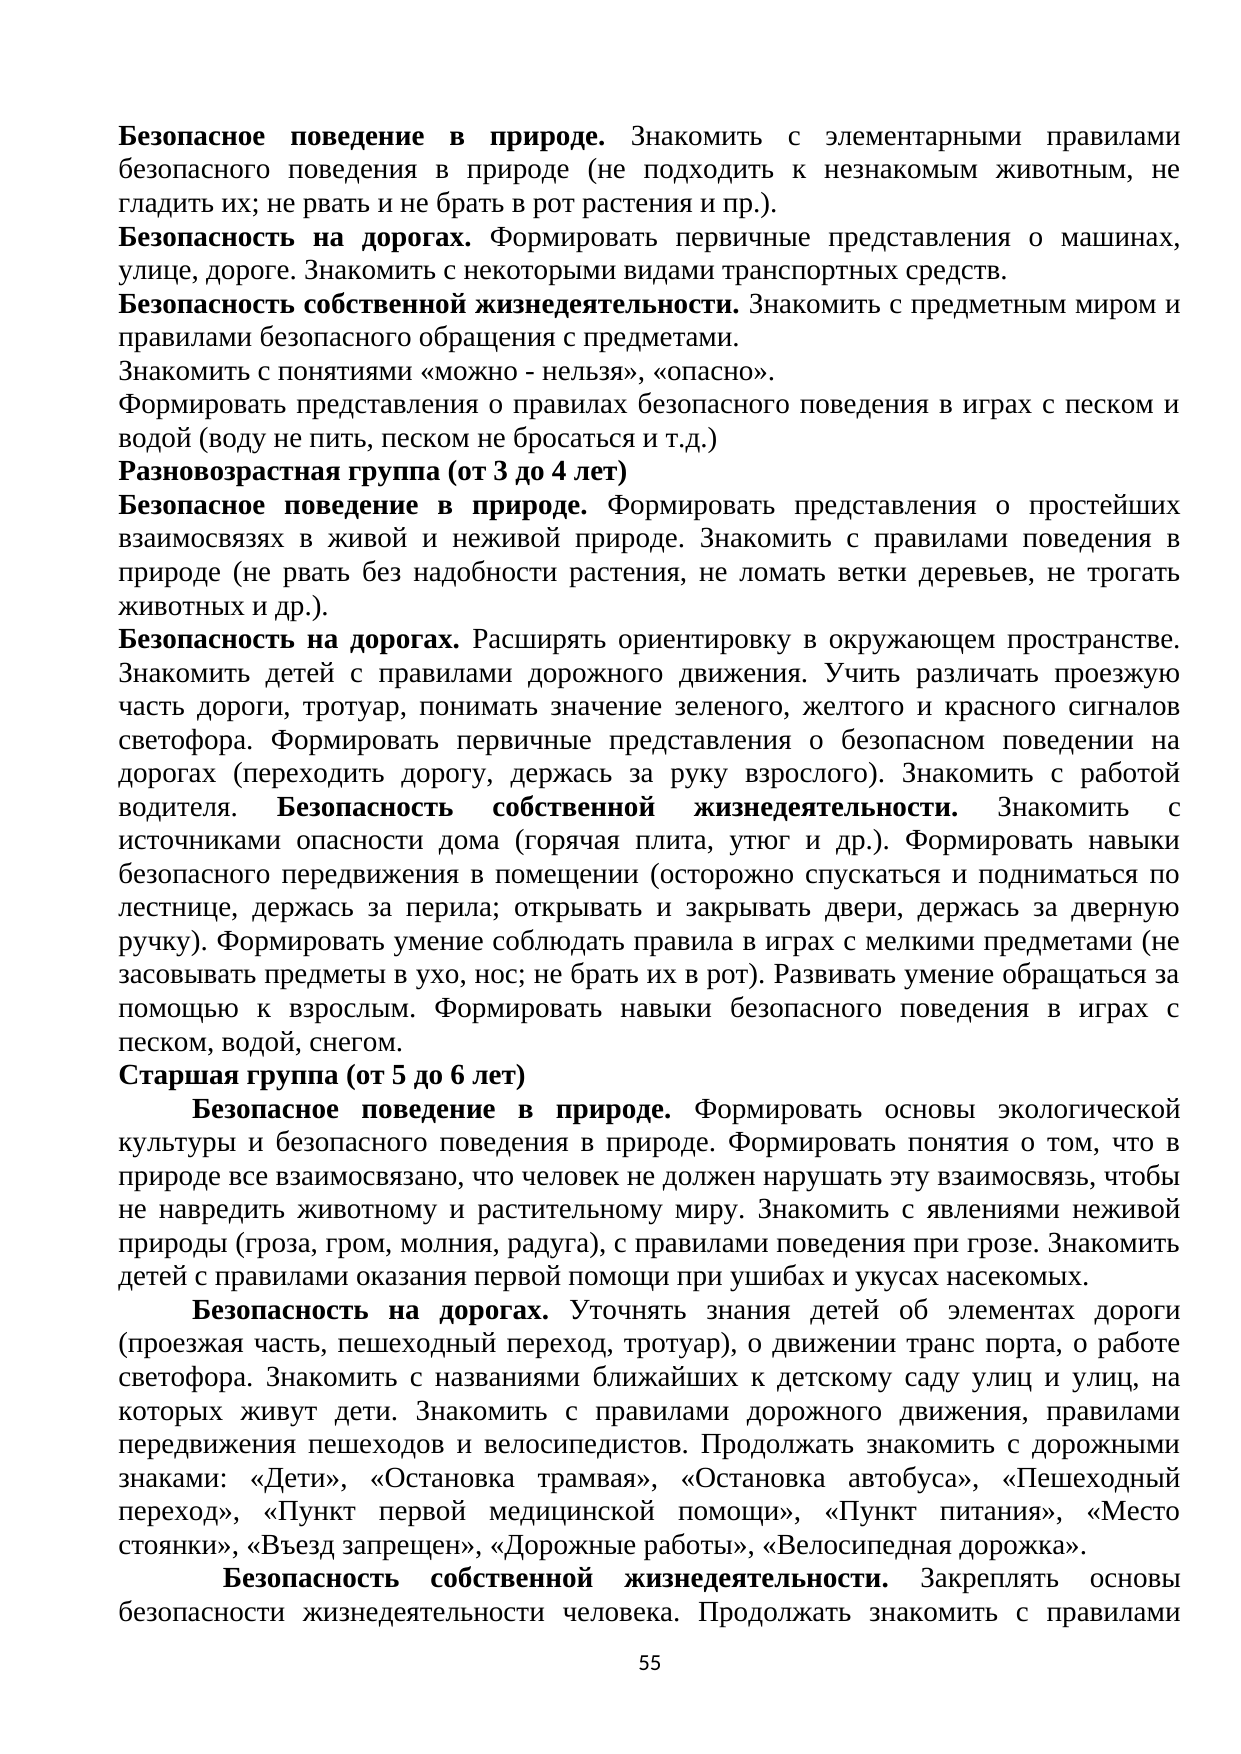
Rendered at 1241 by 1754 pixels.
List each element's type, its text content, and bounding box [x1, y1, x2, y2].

text Безопасность собственной жизнедеятельности. Знакомить с предметным миром и правилами безопасного обращения с предметами. [118, 286, 1181, 353]
text Безопасное поведение в природе. Знакомить с элементарными правилами безопасного поведения в природе (не подходить к незнакомым животным, не гладить их; не рвать и не брать в рот растения и пр.). [118, 118, 1181, 219]
text Старшая группа (от 5 до 6 лет) [118, 1057, 1181, 1091]
text Безопасное поведение в природе. Формировать основы экологической культуры и безопасного поведения в природе. Формировать понятия о том, что в природе все взаимосвязано, что человек не должен нарушать эту взаимосвязь, чтобы не навредить животному и растительному миру. Знакомить с явлениями неживой природы (гроза, гром, молния, радуга), с правилами поведения при грозе. Знакомить детей с правилами оказания первой помощи при ушибах и укусах насекомых. [118, 1091, 1181, 1292]
text Формировать представления о правилах безопасного поведения в играх с песком и водой (воду не пить, песком не бросаться и т.д.) [118, 386, 1181, 453]
text Безопасность на дорогах. Формировать первичные представления о машинах, улице, дороге. Знакомить с некоторыми видами транспортных средств. [118, 219, 1181, 286]
text Разновозрастная группа (от 3 до 4 лет) [118, 453, 1181, 487]
text Безопасность на дорогах. Расширять ориентировку в окружающем пространстве. Знакомить детей с правилами дорожного движения. Учить различать проезжую часть дороги, тротуар, понимать значение зеленого, желтого и красного сигналов светофора. Формировать первичные представления о безопасном поведении на дорогах (переходить дорогу, держась за руку взрослого). Знакомить с работой водителя. Безопасность собственной жизнедеятельности. Знакомить с источниками опасности дома (горячая плита, утюг и др.). Формировать навыки безопасного передвижения в помещении (осторожно спускаться и подниматься по лестнице, держась за перила; открывать и закрывать двери, держась за дверную ручку). Формировать умение соблюдать правила в играх с мелкими предметами (не засовывать предметы в ухо, нос; не брать их в рот). Развивать умение обращаться за помощью к взрослым. Формировать навыки безопасного поведения в играх с песком, водой, снегом. [118, 621, 1181, 1057]
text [118, 1560, 1181, 1627]
text Безопасное поведение в природе. Формировать представления о простейших взаимосвязях в живой и неживой природе. Знакомить с правилами поведения в природе (не рвать без надобности растения, не ломать ветки деревьев, не трогать животных и др.). [118, 487, 1181, 621]
text Безопасность на дорогах. Уточнять знания детей об элементах дороги (проезжая часть, пешеходный переход, тротуар), о движении транс порта, о работе светофора. Знакомить с названиями ближайших к детскому саду улиц и улиц, на которых живут дети. Знакомить с правилами дорожного движения, правилами передвижения пешеходов и велосипедистов. Продолжать знакомить с дорожными знаками: «Дети», «Остановка трамвая», «Остановка автобуса», «Пешеходный переход», «Пункт первой медицинской помощи», «Пункт питания», «Место стоянки», «Въезд запрещен», «Дорожные работы», «Велосипедная дорожка». [118, 1292, 1181, 1560]
text Знакомить с понятиями «можно - нельзя», «опасно». [118, 353, 1181, 386]
